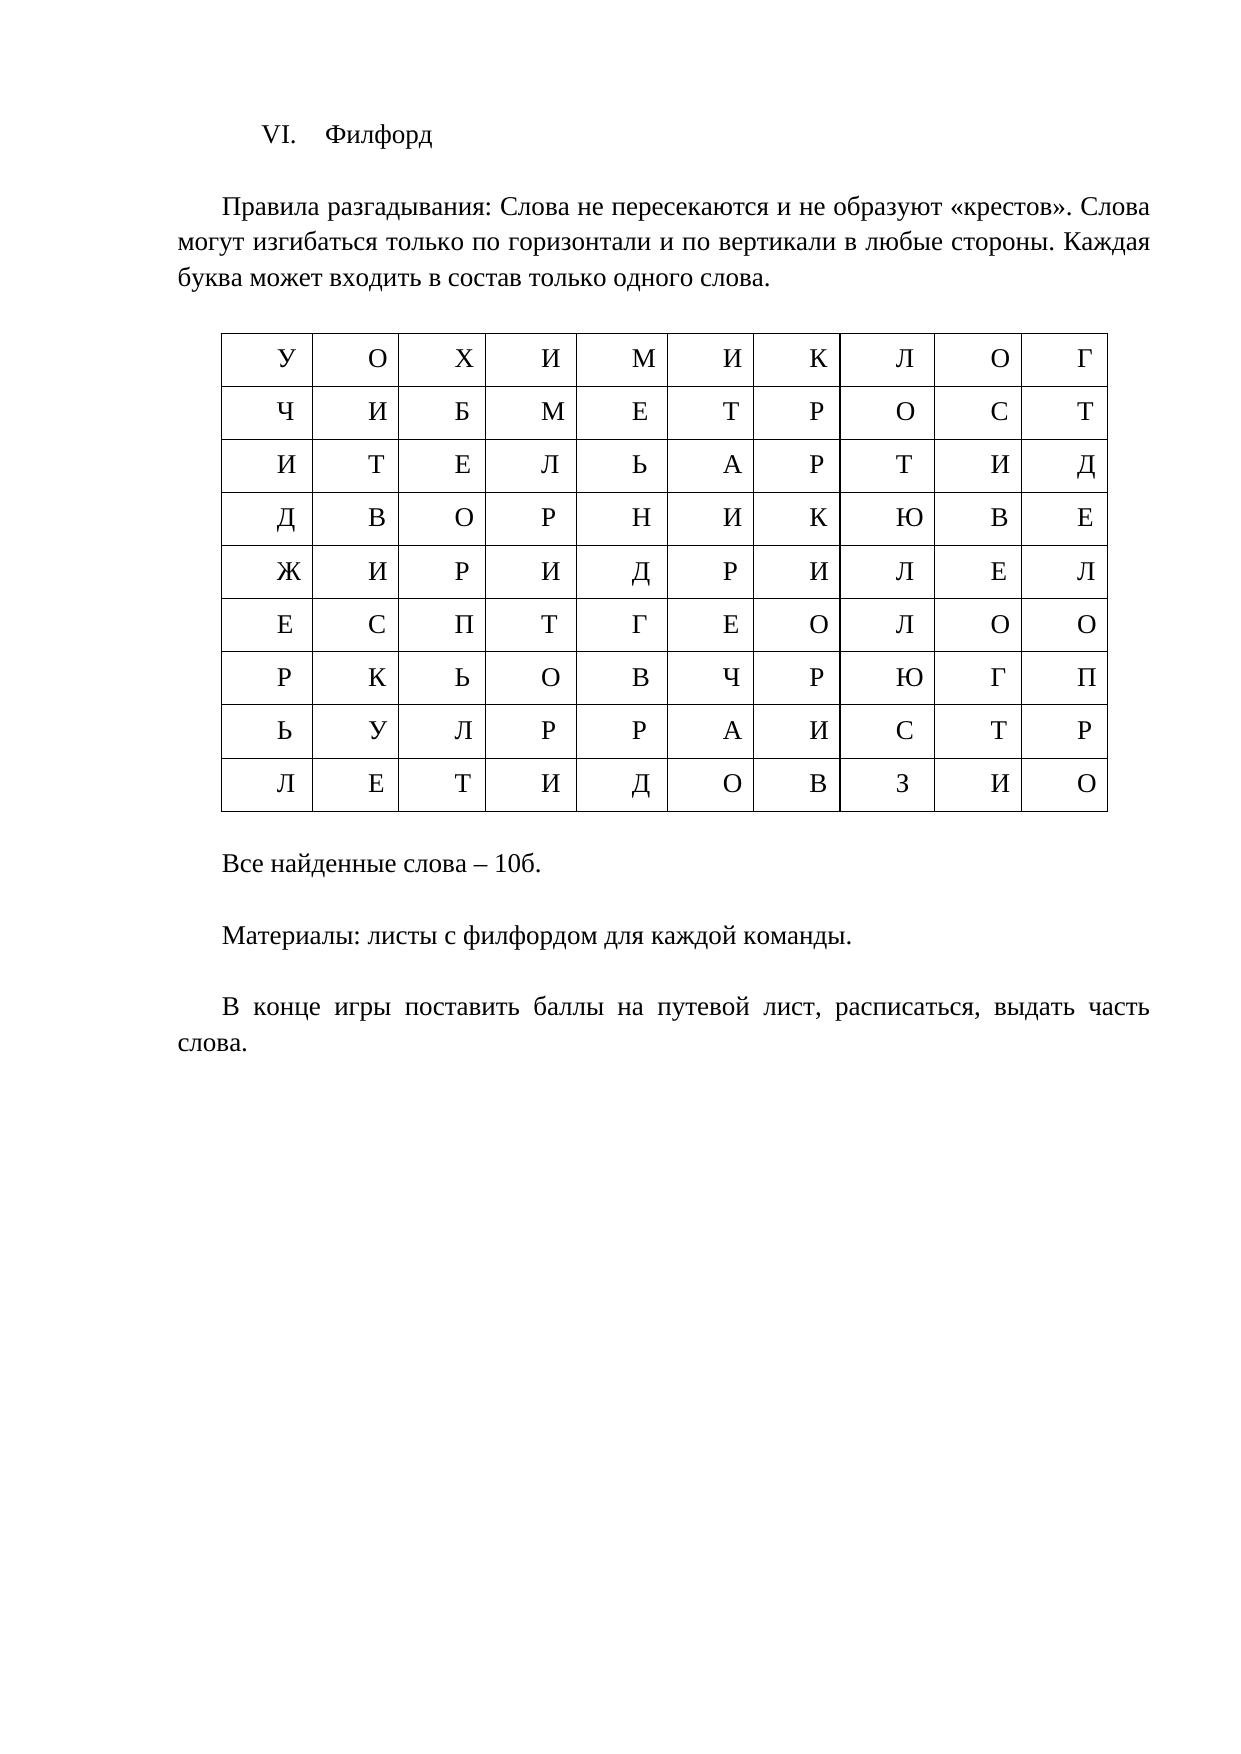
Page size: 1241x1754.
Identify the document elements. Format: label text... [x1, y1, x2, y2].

table_cell И [313, 546, 398, 598]
table_cell И [486, 759, 576, 811]
table_cell С [313, 599, 398, 651]
table_cell И [222, 440, 312, 492]
table_cell Ю [841, 493, 934, 545]
table_cell Е [399, 440, 485, 492]
table_cell Р [222, 652, 312, 704]
table_cell Б [399, 387, 485, 439]
table_cell К [754, 493, 839, 545]
table_cell Е [577, 387, 667, 439]
table_cell О [486, 652, 576, 704]
table_cell Е [668, 599, 753, 651]
table_cell Ь [577, 440, 667, 492]
table_cell Т [935, 705, 1021, 757]
table_header М [577, 334, 667, 386]
table_header Х [399, 334, 485, 386]
table_cell А [668, 705, 753, 757]
table_cell И [754, 705, 839, 757]
table_cell Д [222, 493, 312, 545]
table_header О [313, 334, 398, 386]
table_cell С [841, 705, 934, 757]
text В конце игры поставить баллы на путевой лист, расписаться, выдать часть слова. [177, 990, 1152, 1057]
table_cell Д [1022, 440, 1107, 492]
table_header Г [1022, 334, 1107, 386]
table_cell Л [486, 440, 576, 492]
table_cell Ж [222, 546, 312, 598]
table_cell Р [577, 705, 667, 757]
table_header К [754, 334, 839, 386]
table_cell Ю [841, 652, 934, 704]
table_cell О [841, 387, 934, 439]
table_cell И [935, 440, 1021, 492]
table_cell Т [1022, 387, 1107, 439]
table_cell Т [668, 387, 753, 439]
table_header И [486, 334, 576, 386]
table_cell Р [486, 705, 576, 757]
list Филфорд [252, 118, 1152, 149]
table_cell В [577, 652, 667, 704]
table_cell Р [399, 546, 485, 598]
table_cell Ч [668, 652, 753, 704]
table_cell И [668, 493, 753, 545]
table_cell И [935, 759, 1021, 811]
table_cell П [399, 599, 485, 651]
list Правила разгадывания: Слова не пересекаются и не образуют «крестов». Слова могут изгибаться только по горизонтали и по вертикали в любые стороны. Каждая буква может входить в состав только одного слова. [177, 189, 1152, 292]
table_cell Р [1022, 705, 1107, 757]
table_cell С [935, 387, 1021, 439]
table_cell Д [577, 546, 667, 598]
table_cell О [935, 599, 1021, 651]
table_header И [668, 334, 753, 386]
table_cell Е [222, 599, 312, 651]
table_cell О [754, 599, 839, 651]
table_cell Г [935, 652, 1021, 704]
table_cell Л [222, 759, 312, 811]
table_cell П [1022, 652, 1107, 704]
table_header О [935, 334, 1021, 386]
table_cell Р [754, 440, 839, 492]
table_cell Д [577, 759, 667, 811]
table_cell Н [577, 493, 667, 545]
table_cell Л [841, 599, 934, 651]
text Все найденные слова – 10б. [177, 847, 1152, 878]
table_cell О [668, 759, 753, 811]
table_cell Р [754, 652, 839, 704]
table_cell Е [1022, 493, 1107, 545]
table_cell О [399, 493, 485, 545]
table_cell Е [313, 759, 398, 811]
table_cell Е [935, 546, 1021, 598]
table_cell И [313, 387, 398, 439]
table_header Л [841, 334, 934, 386]
table_cell Т [313, 440, 398, 492]
table_cell Т [841, 440, 934, 492]
table_cell Ь [222, 705, 312, 757]
table_cell Л [1022, 546, 1107, 598]
table_cell А [668, 440, 753, 492]
table_cell И [754, 546, 839, 598]
table_cell Ч [222, 387, 312, 439]
table_cell Р [668, 546, 753, 598]
table_header У [222, 334, 312, 386]
table_cell Т [399, 759, 485, 811]
table_cell Р [754, 387, 839, 439]
table_cell Л [841, 546, 934, 598]
table_cell Ь [399, 652, 485, 704]
table_cell В [313, 493, 398, 545]
table_cell М [486, 387, 576, 439]
table_cell Т [486, 599, 576, 651]
table_cell О [1022, 759, 1107, 811]
table_cell З [841, 759, 934, 811]
table_cell О [1022, 599, 1107, 651]
table_cell У [313, 705, 398, 757]
table_cell И [486, 546, 576, 598]
table_cell В [935, 493, 1021, 545]
table_cell В [754, 759, 839, 811]
table_cell Р [486, 493, 576, 545]
text Материалы: листы с филфордом для каждой команды. [177, 919, 1152, 950]
table_cell Л [399, 705, 485, 757]
table_cell К [313, 652, 398, 704]
table_cell Г [577, 599, 667, 651]
